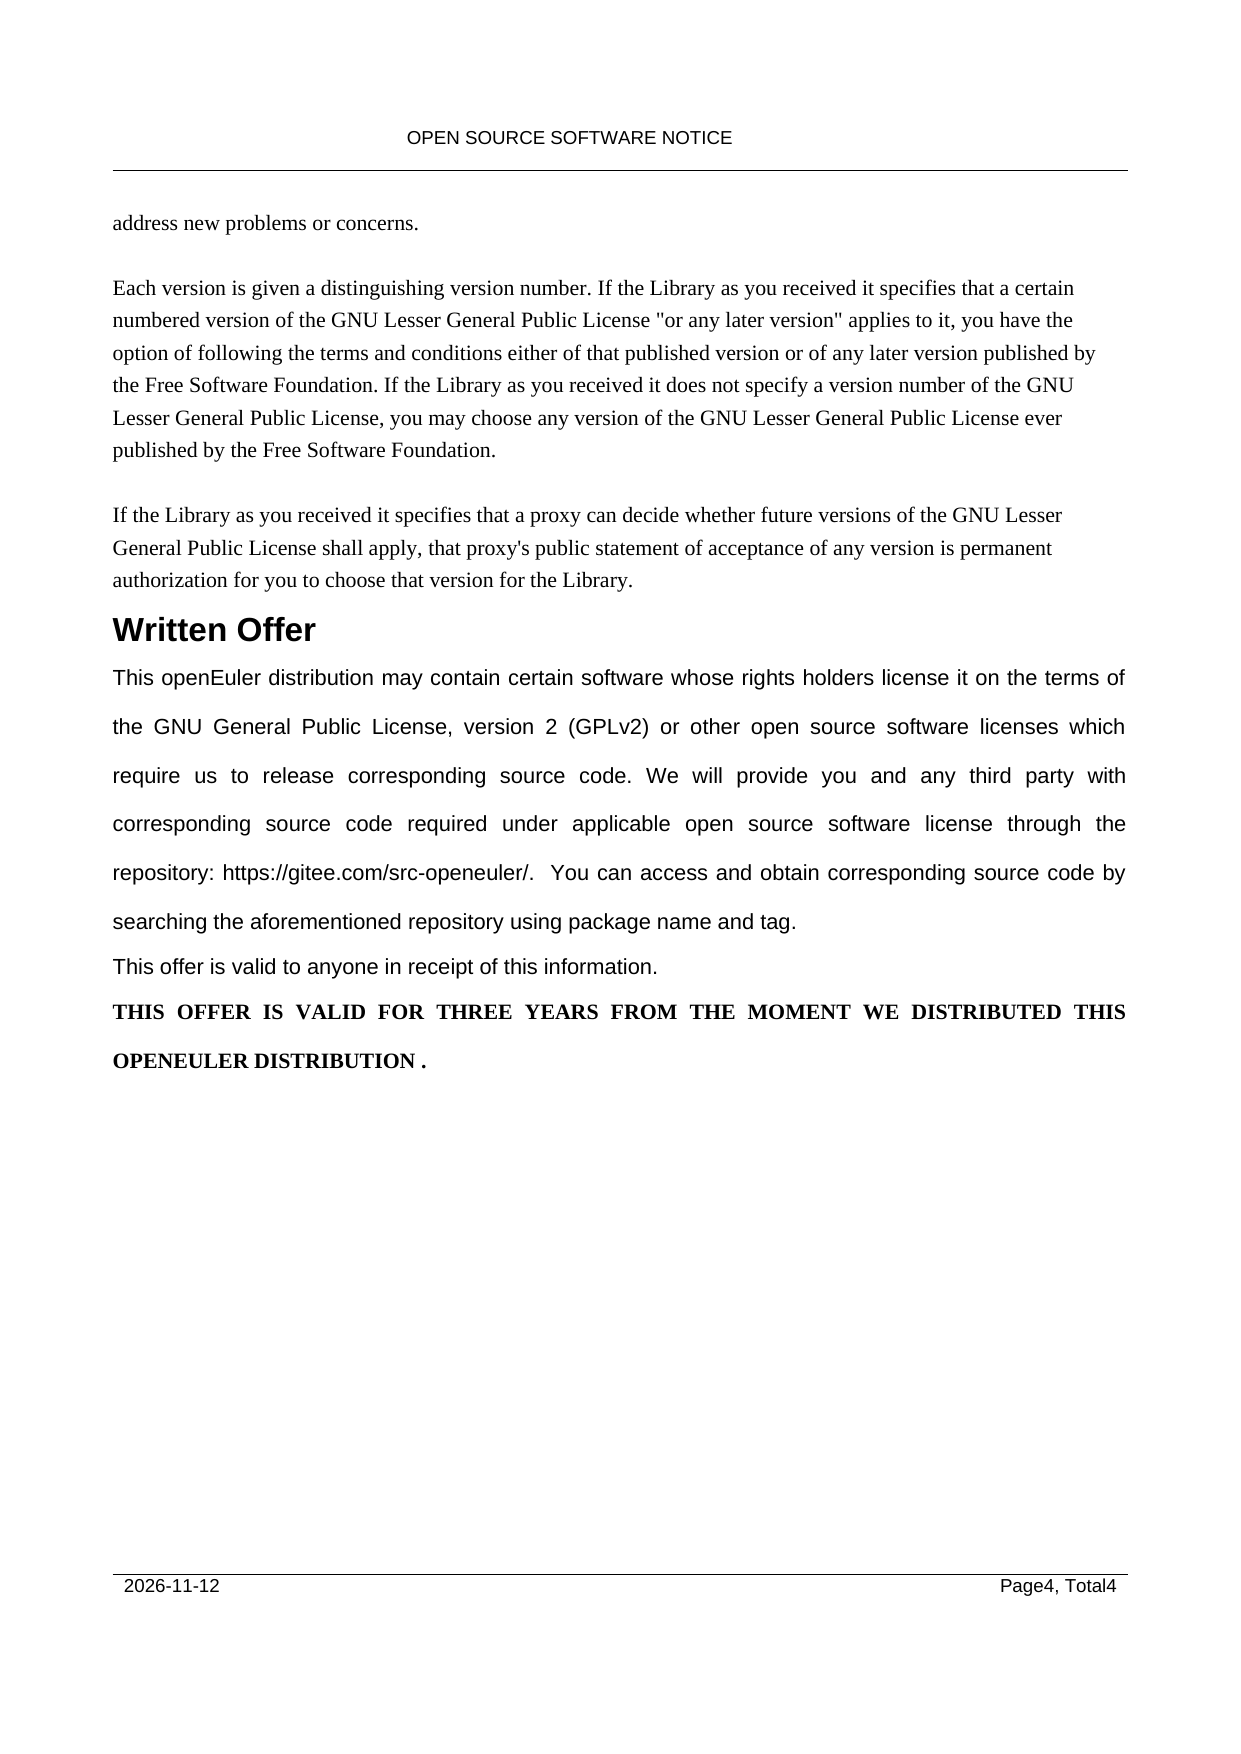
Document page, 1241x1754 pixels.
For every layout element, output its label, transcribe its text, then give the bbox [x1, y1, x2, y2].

text Written Offer [112, 596, 1128, 661]
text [112, 206, 1128, 596]
text THIS OFFER IS VALID FOR THREE YEARS FROM THE MOMENT WE DISTRIBUTED THIS OPENEULER DISTRIBUTION . [112, 995, 1128, 1077]
text This openEuler distribution may contain certain software whose rights holders license it on the terms of the GNU General Public License, version 2 (GPLv2) or other open source software licenses which require us to release corresponding source code. We will provide you and any third party with corresponding source code required under applicable open source software license through the repository: https://gitee.com/src-openeuler/. You can access and obtain corresponding source code by searching the aforementioned repository using package name and tag. [112, 661, 1128, 938]
text This offer is valid to anyone in receipt of this information. [112, 950, 1128, 983]
